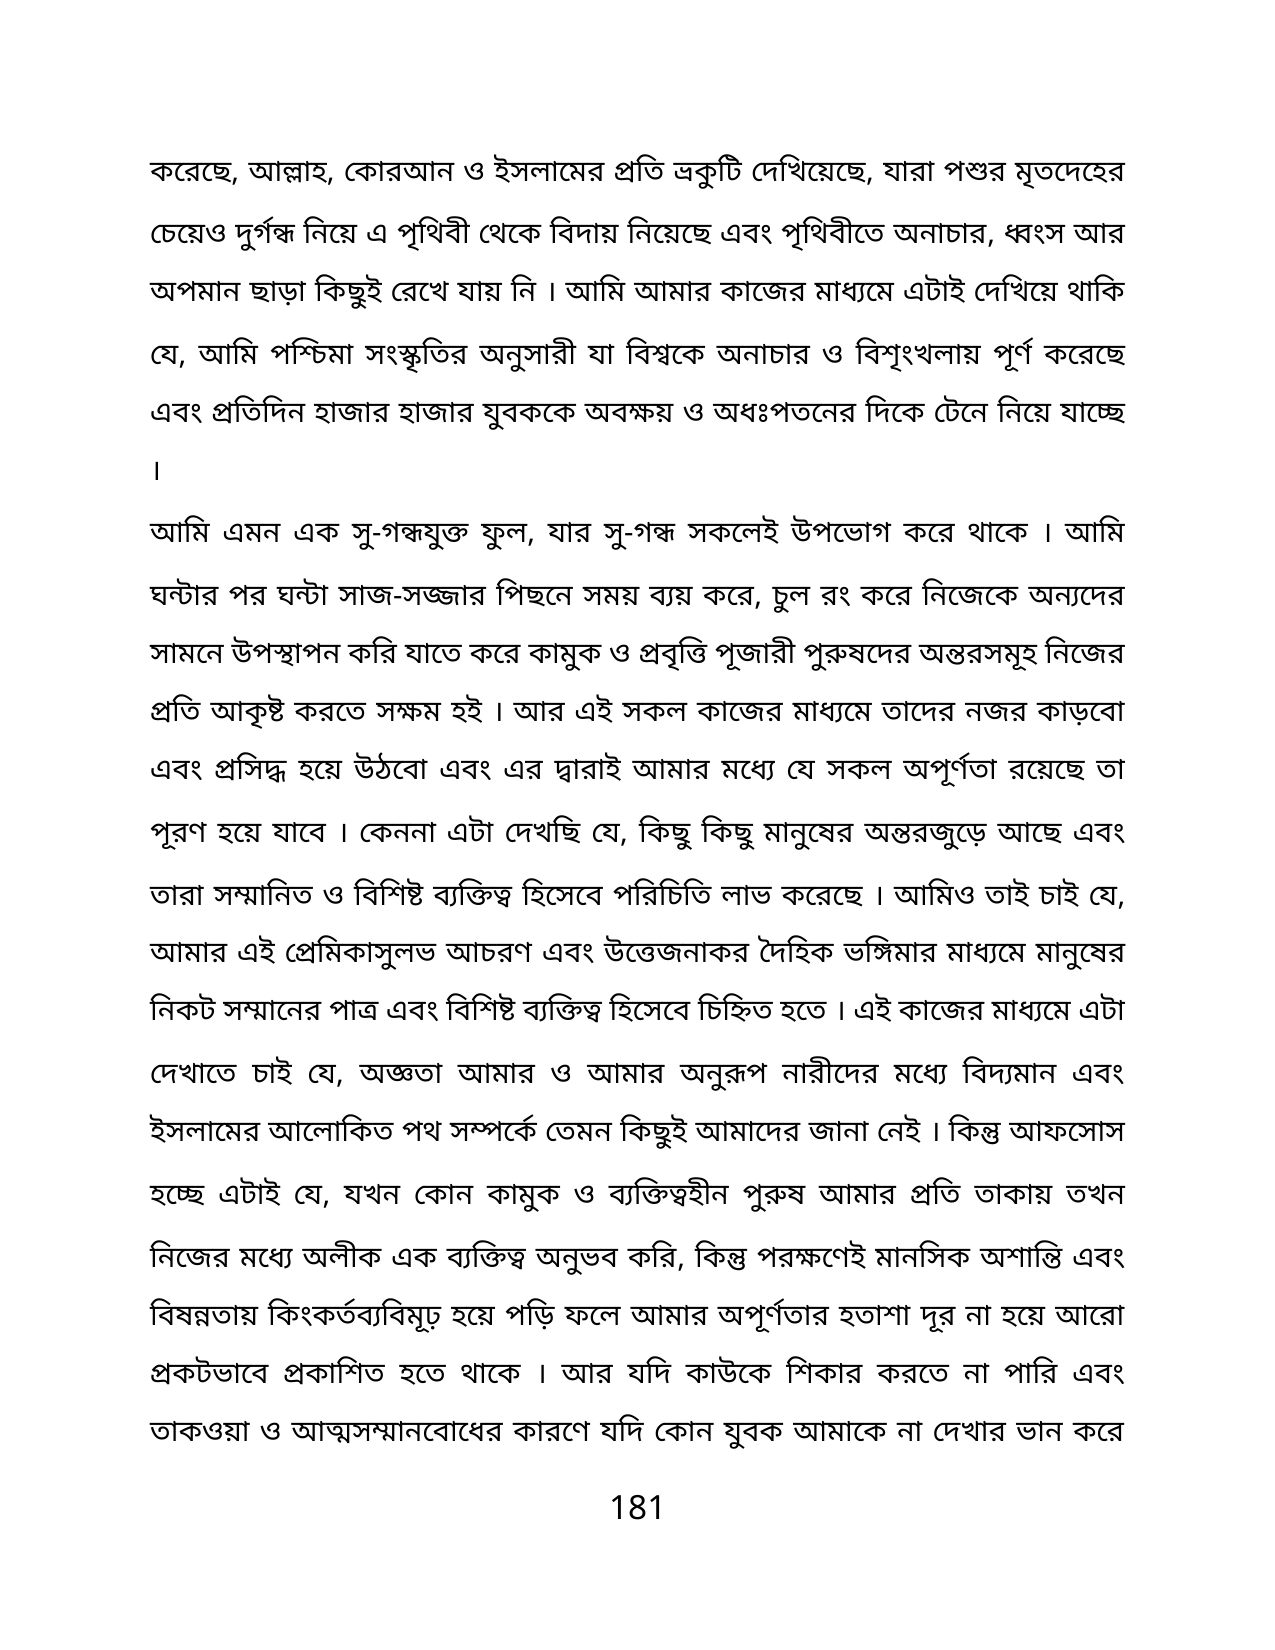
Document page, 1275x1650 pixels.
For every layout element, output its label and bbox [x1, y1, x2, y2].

text [150, 512, 1125, 1453]
text [150, 150, 1125, 492]
